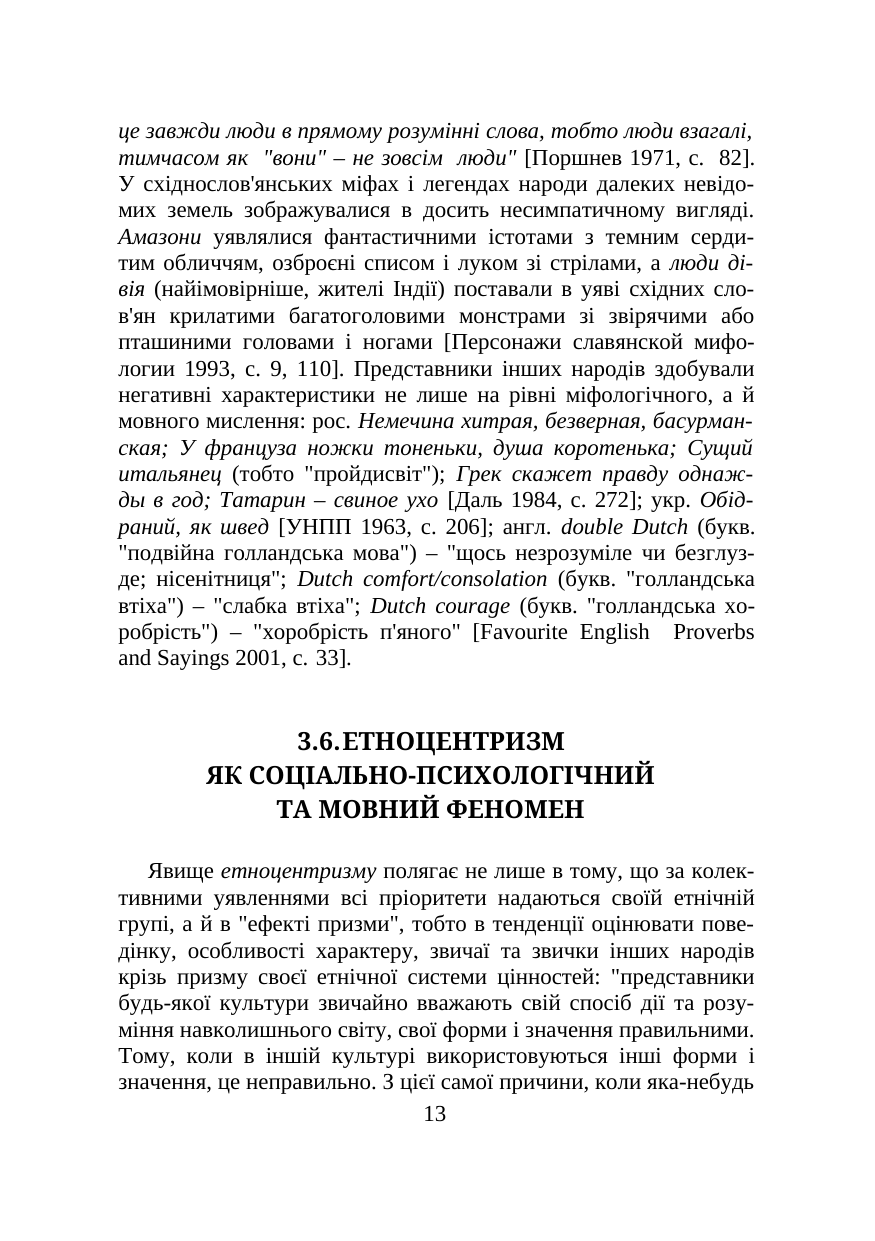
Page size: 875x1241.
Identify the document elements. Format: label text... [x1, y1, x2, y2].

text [118, 858, 755, 1095]
subtitle ЕТНОЦЕНТРИЗМ [297, 724, 770, 758]
text ЯК СОЦІАЛЬНО-ПСИХОЛОГІЧНИЙ ТА МОВНИЙ ФЕНОМЕН [206, 758, 665, 826]
text це завжди люди в прямому розумінні слова, тобто люди взагалі, тимчасом як "вони" – не зовсім люди" [Поршнев 1971, с. 82]. У східнослов'янських міфах і легендах народи далеких невідо- мих земель зображувалися в досить несимпатичному вигляді. Амазони уявлялися фантастичними істотами з темним серди- тим обличчям, озброєні списом і луком зі стрілами, а люди ді- вія (найімовірніше, жителі Індії) поставали в уяві східних сло- в'ян крилатими багатоголовими монстрами зі звірячими або пташиними головами і ногами [Персонажи славянской мифо- логии 1993, с. 9, 110]. Представники інших народів здобували негативні характеристики не лише на рівні міфологічного, а й мовного мислення: рос. Немечина хитрая, безверная, басурман- ская; У француза ножки тоненьки, душа коротенька; Сущий итальянец (тобто "пройдисвіт"); Грек скажет правду однаж- ды в год; Татарин – свиное ухо [Даль 1984, с. 272]; укр. Обід- раний, як швед [УНПП 1963, с. 206]; англ. double Dutch (букв. "подвійна голландська мова") – "щось незрозуміле чи безглуз- де; нісенітниця"; Dutch comfort/consolation (букв. "голландська втіха") – "слабка втіха"; Dutch courage (букв. "голландська хо- робрість") – "хоробрість п'яного" [Favourite English Proverbs and Sayings 2001, с. 33]. [118, 117, 755, 671]
